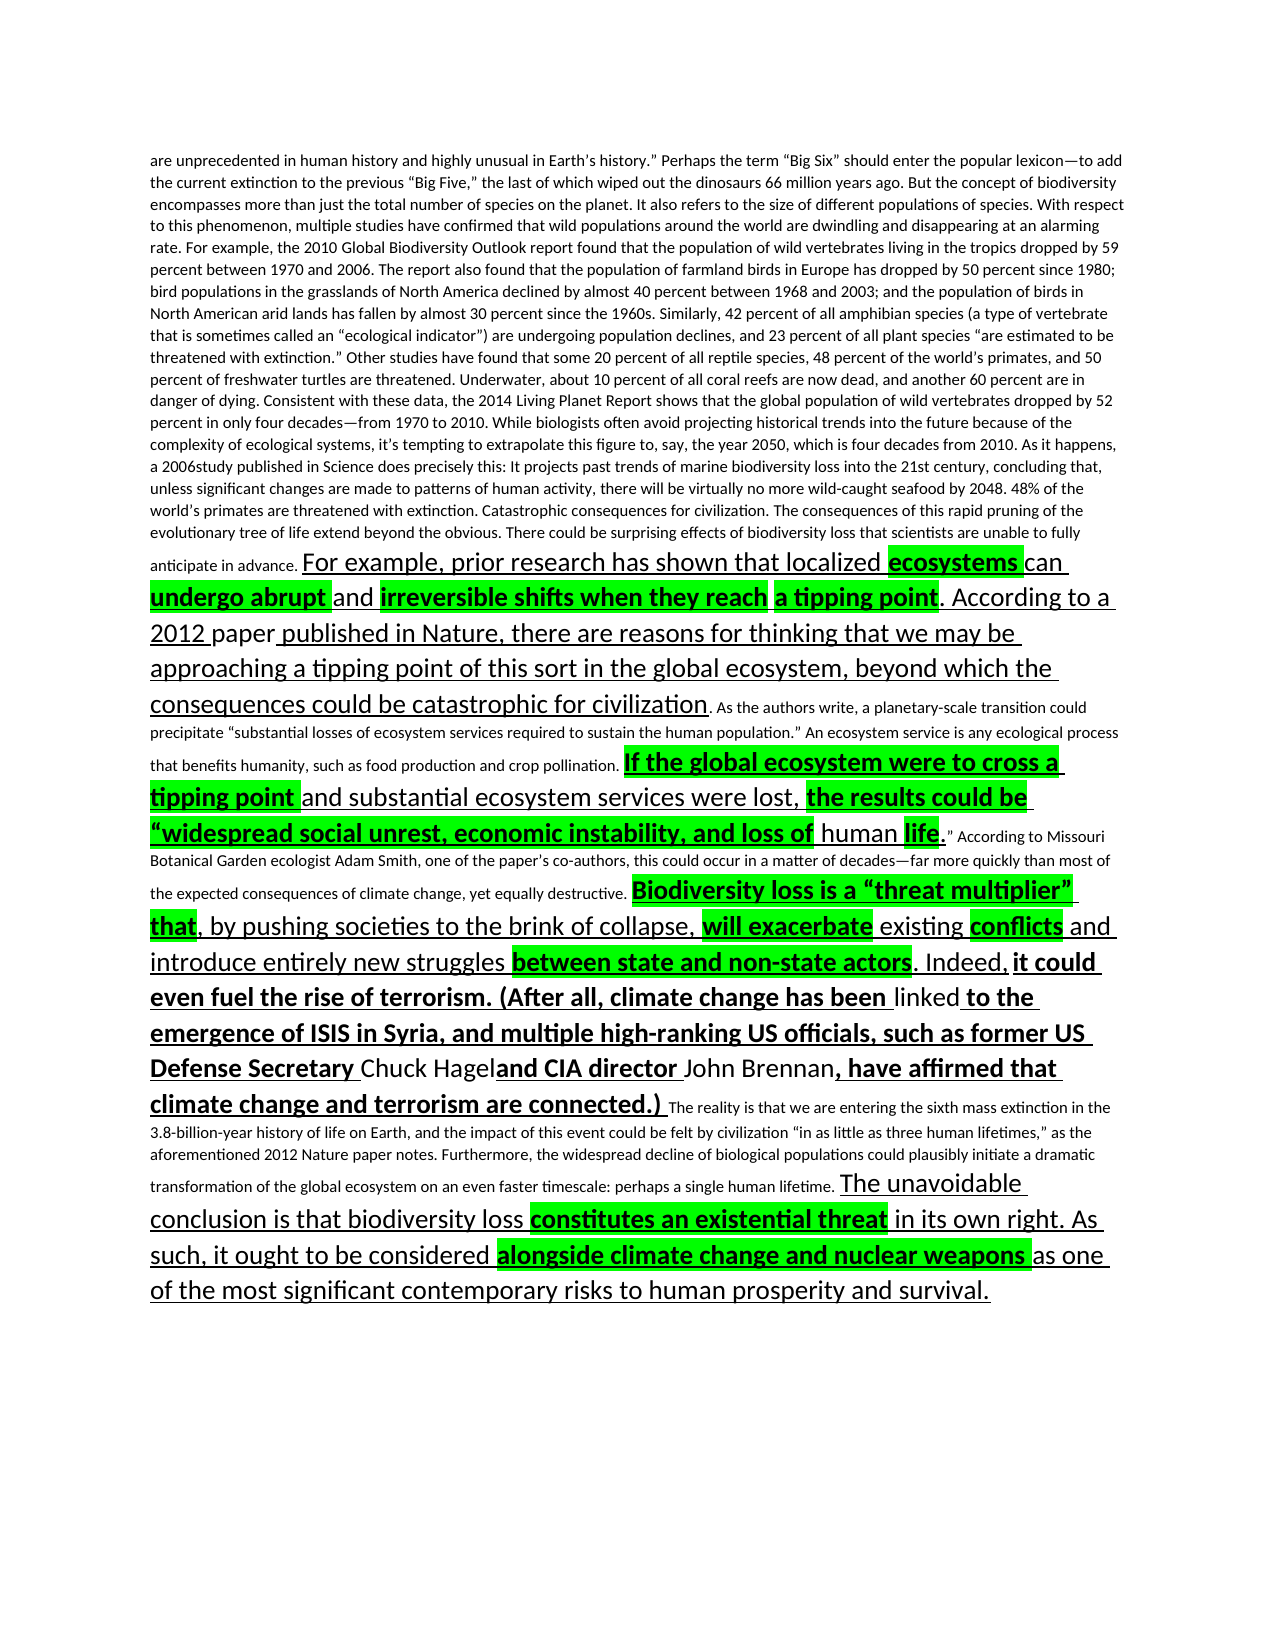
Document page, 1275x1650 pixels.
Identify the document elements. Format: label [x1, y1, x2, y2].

text [150, 150, 1125, 1307]
